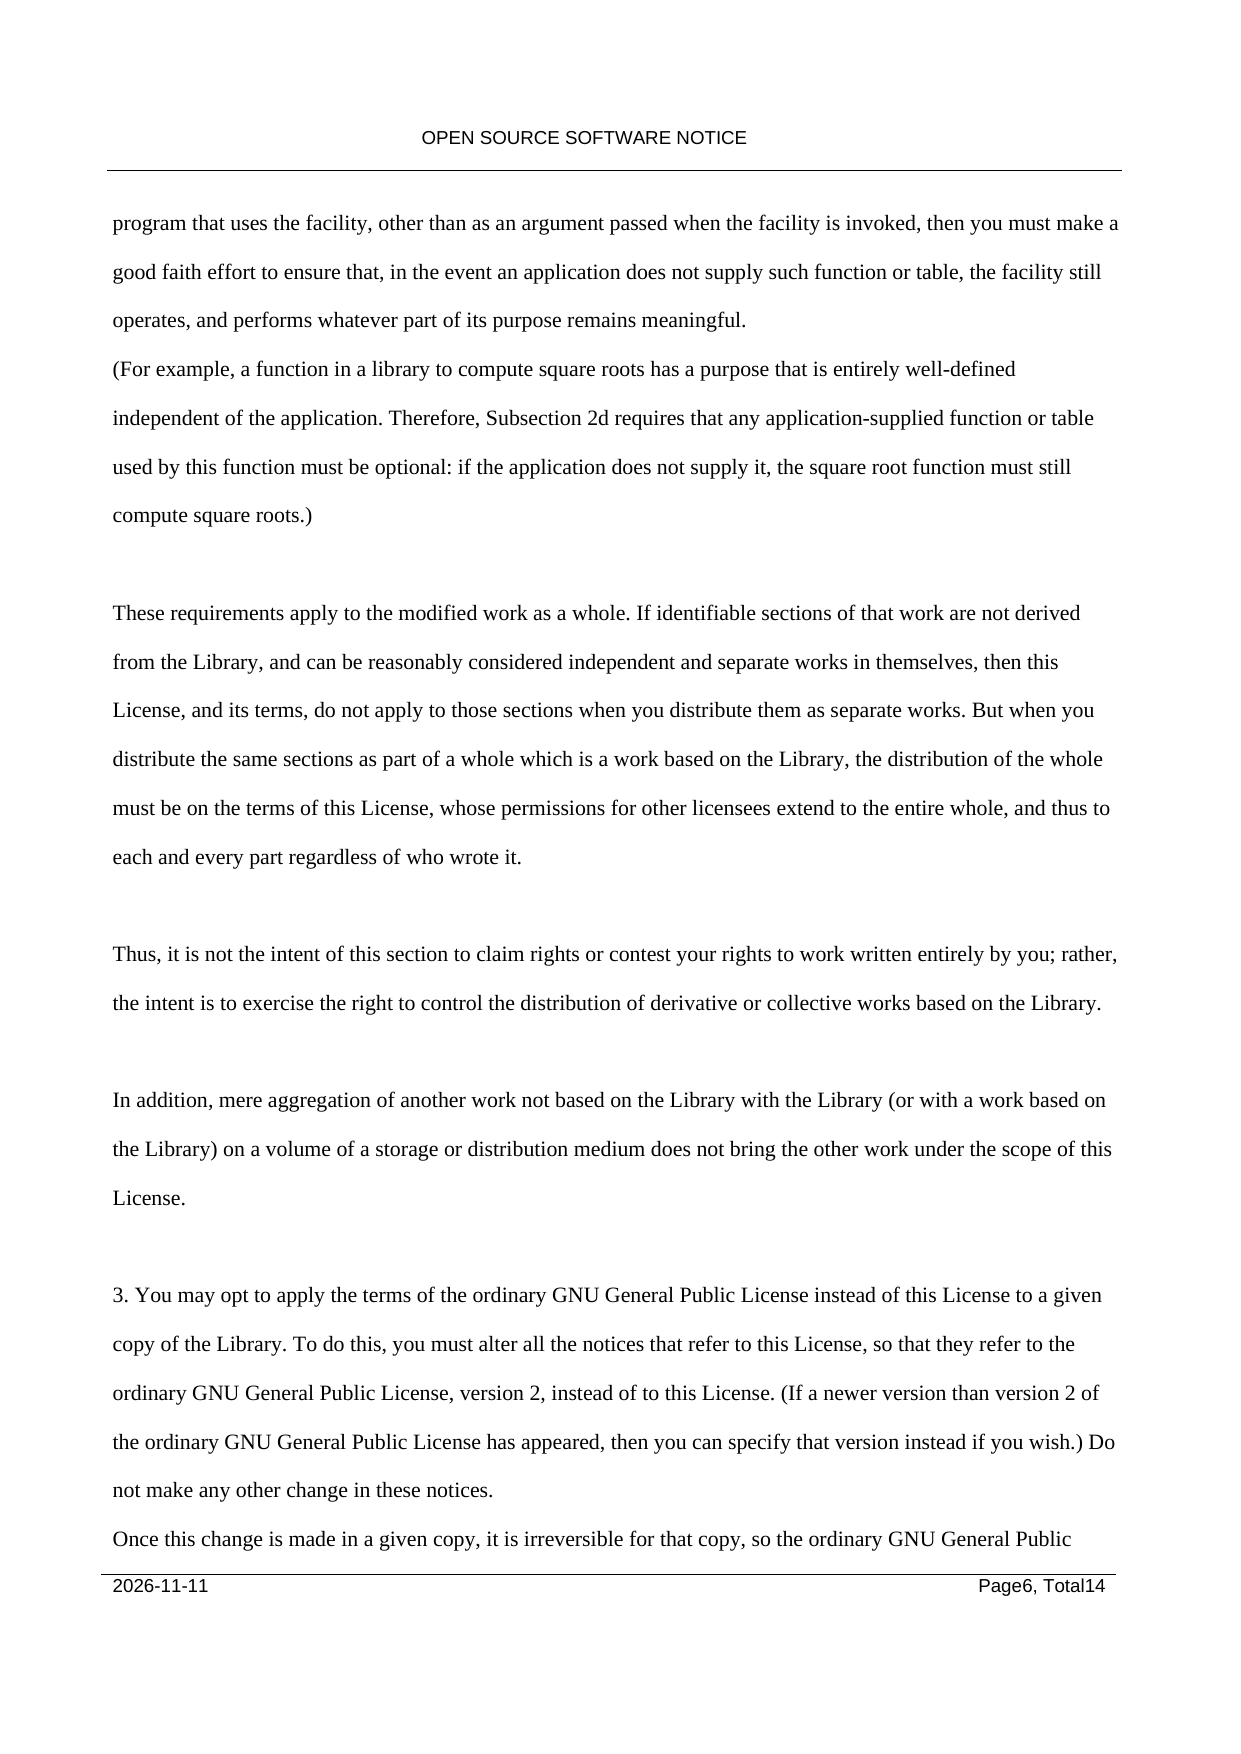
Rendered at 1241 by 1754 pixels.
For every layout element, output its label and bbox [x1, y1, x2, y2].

text [112, 206, 1128, 1555]
